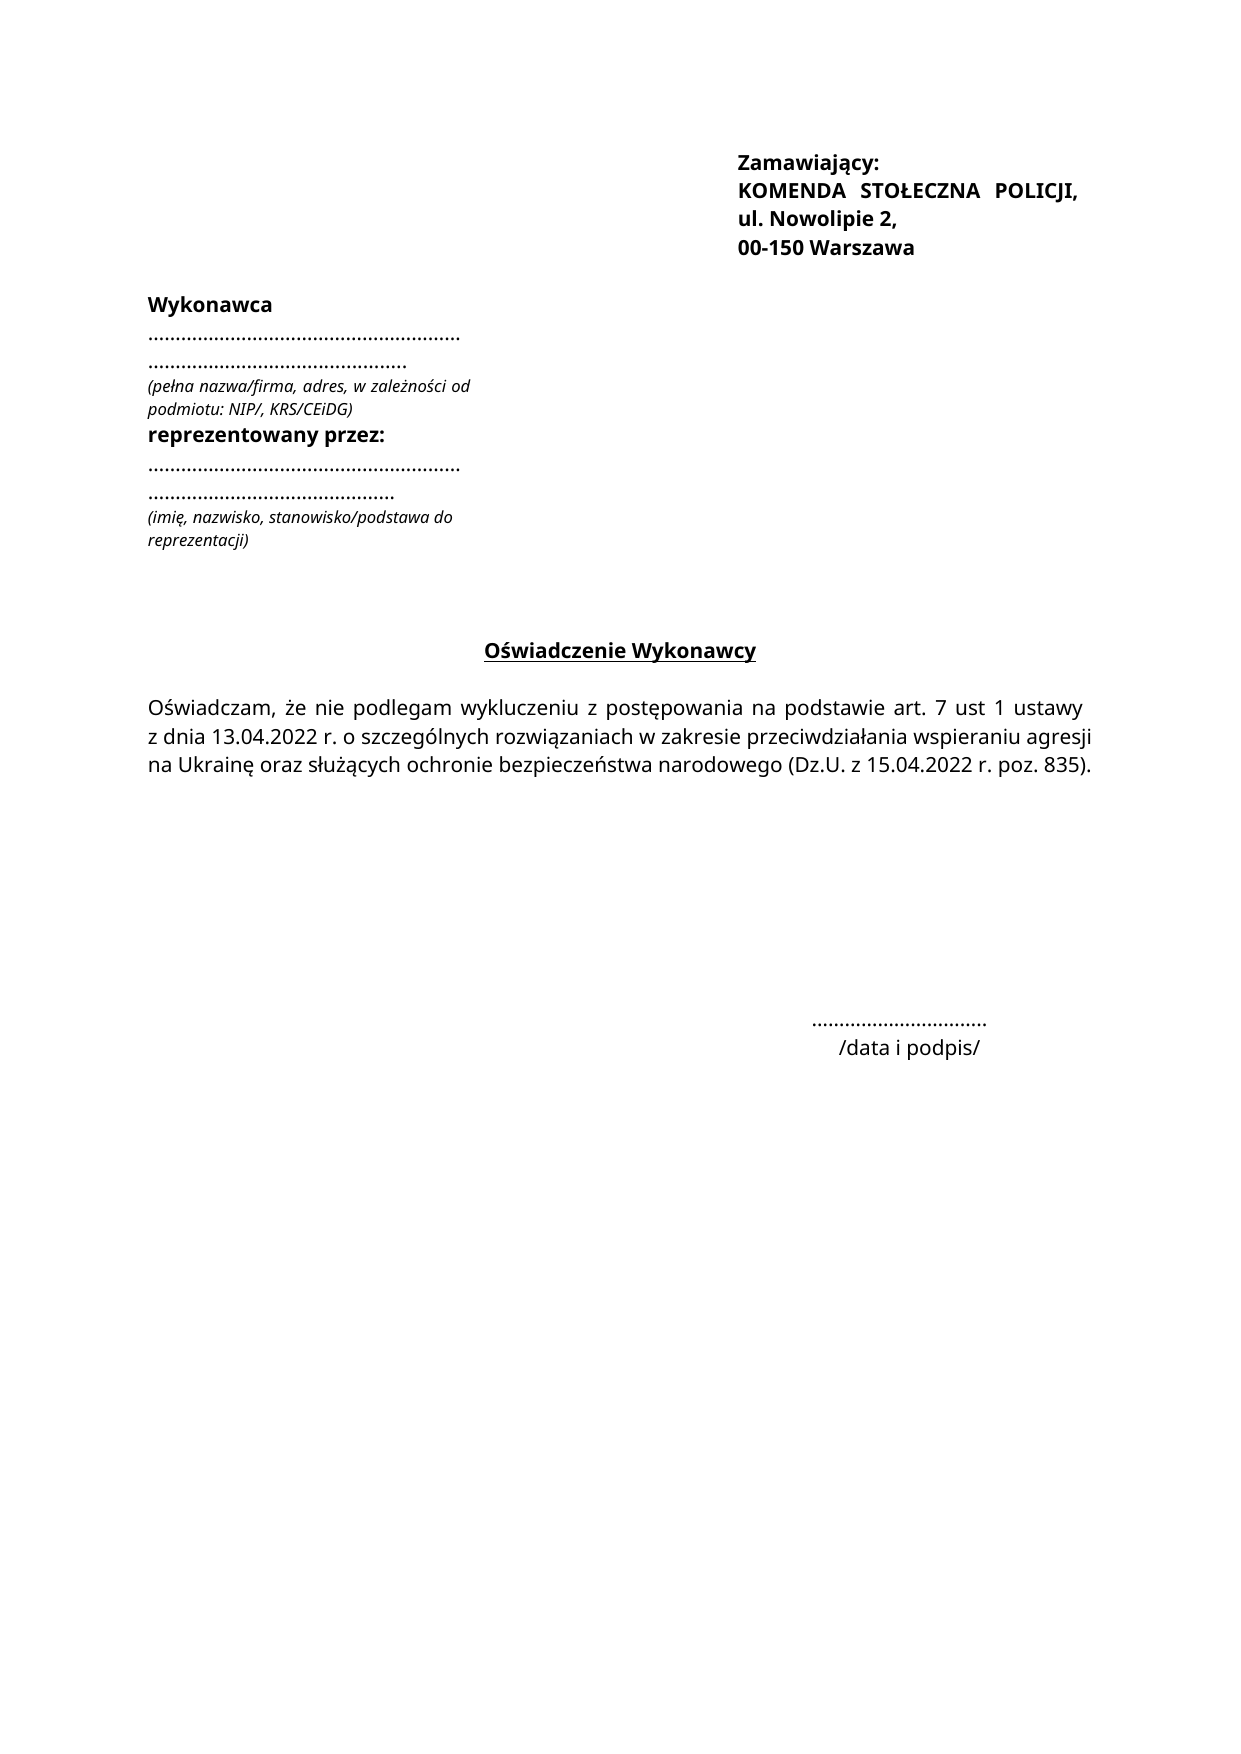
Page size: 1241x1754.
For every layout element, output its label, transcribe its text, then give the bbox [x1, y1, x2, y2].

text Wykonawca [148, 290, 1093, 318]
text reprezentowany przez: [148, 421, 1093, 449]
text 00-150 Warszawa [275, 233, 1093, 261]
text ……………………………………………………………………………................. [148, 318, 472, 375]
text Oświadczam, że nie podlegam wykluczeniu z postępowania na podstawie art. 7 ust 1 ustawy z dnia 13.04.2022 r. o szczególnych rozwiązaniach w zakresie przeciwdziałania wspieraniu agresji na Ukrainę oraz służących ochronie bezpieczeństwa narodowego (Dz.U. z 15.04.2022 r. poz. 835). [148, 693, 1093, 779]
text ………………………………………………………………………………………… [148, 449, 472, 506]
text ………………………….. [223, 949, 1093, 1033]
text Oświadczenie Wykonawcy [148, 637, 1093, 665]
text /data i podpis/ [223, 1033, 1093, 1061]
text KOMENDA STOŁECZNA POLICJI, ul. Nowolipie 2, [448, 176, 1093, 233]
text Zamawiający: [664, 148, 1093, 176]
text (imię, nazwisko, stanowisko/podstawa do reprezentacji) [148, 506, 472, 551]
text (pełna nazwa/firma, adres, w zależności od podmiotu: NIP/, KRS/CEiDG) [148, 375, 472, 421]
